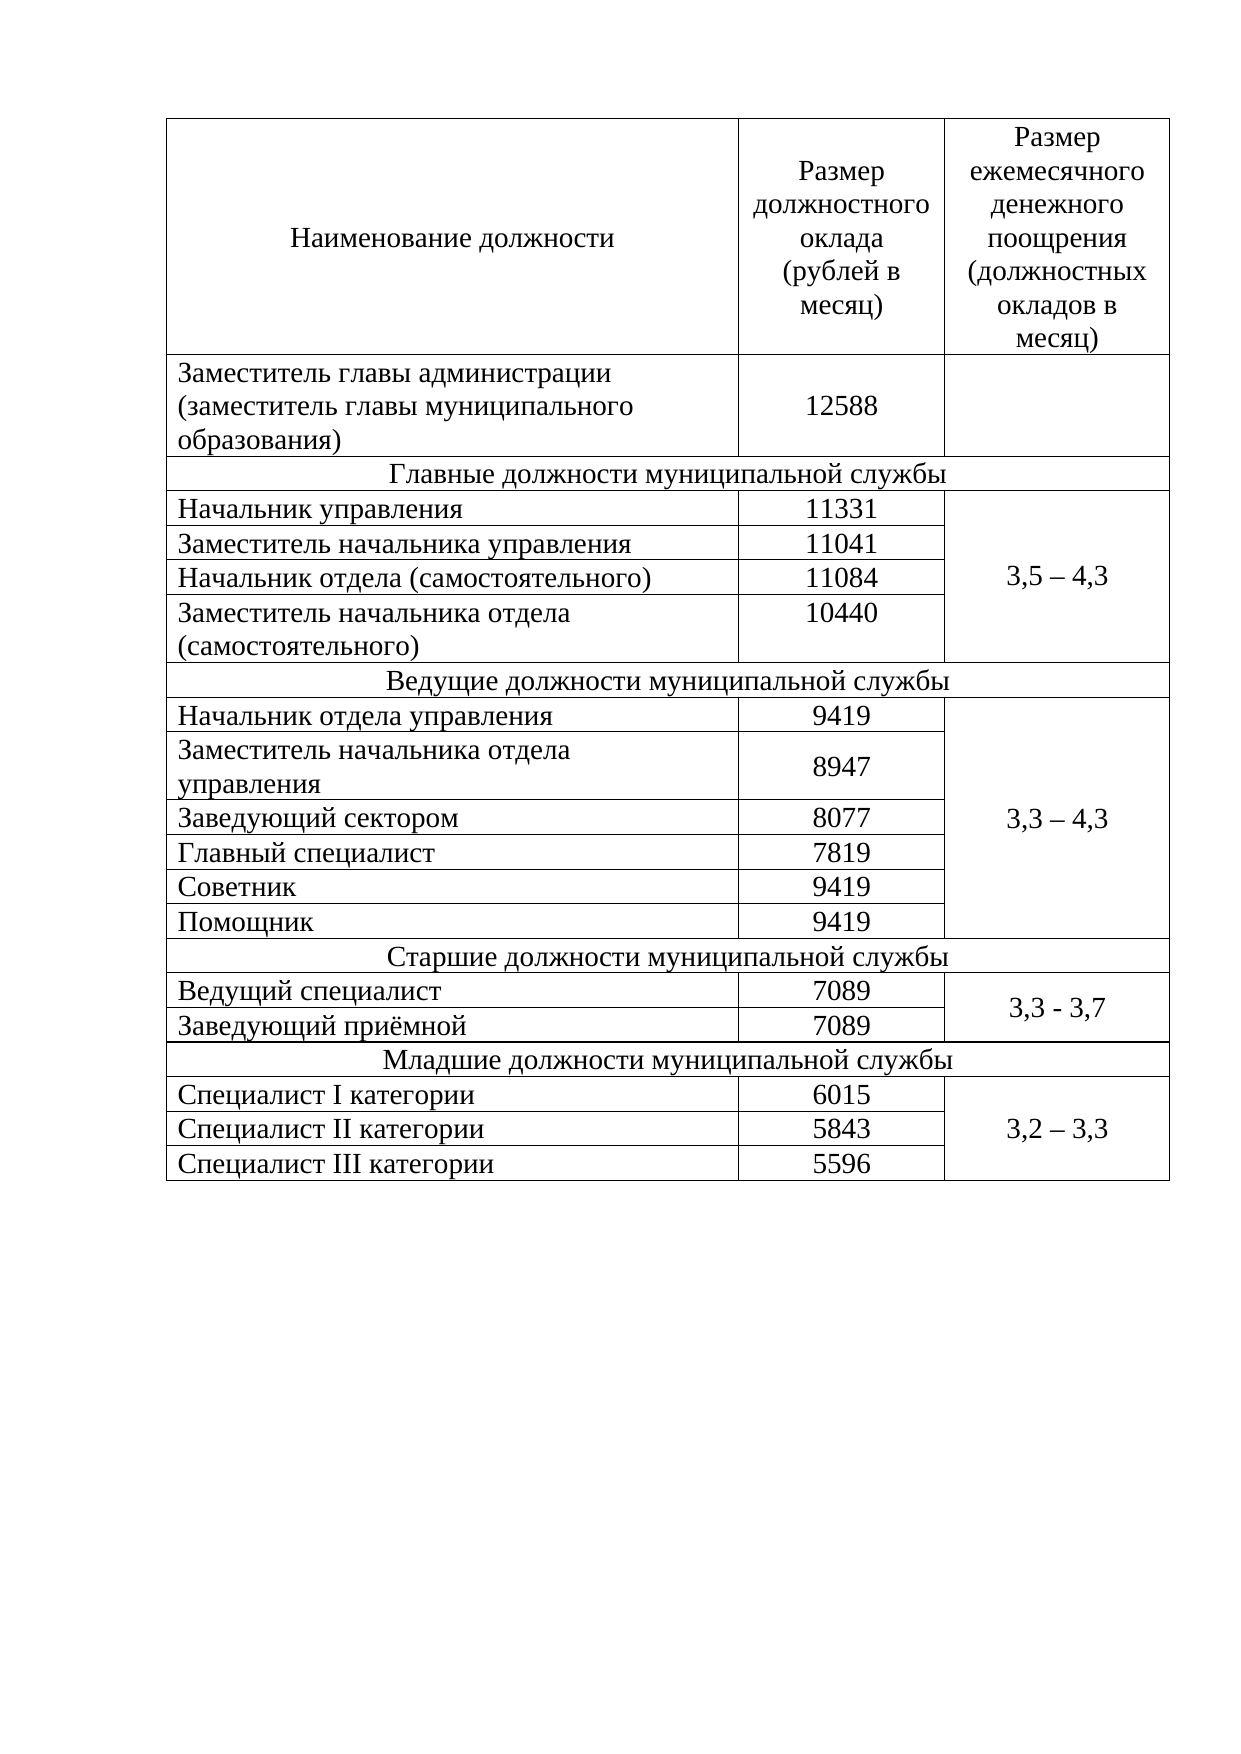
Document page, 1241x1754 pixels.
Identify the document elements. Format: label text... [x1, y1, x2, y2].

table_cell 6015 [739, 1077, 944, 1111]
table_cell 3,3 – 4,3 [945, 698, 1169, 938]
table_cell 5843 [739, 1112, 944, 1145]
table_cell Заместитель начальника отдела управления [167, 732, 738, 799]
table_cell Специалист II категории [167, 1112, 738, 1145]
table_cell 8077 [739, 800, 944, 834]
table_cell 11041 [739, 526, 944, 559]
table_cell 10440 [739, 595, 944, 662]
table_cell 8947 [739, 732, 944, 799]
table_cell Начальник отдела управления [167, 698, 738, 731]
table_cell Заведующий сектором [167, 800, 738, 834]
table_header Размер должностного оклада (рублей в месяц) [739, 119, 944, 354]
table_cell Младшие должности муниципальной службы [167, 1043, 1169, 1076]
table_cell Заместитель начальника управления [167, 526, 738, 559]
table_cell 11084 [739, 560, 944, 594]
table_cell 9419 [739, 870, 944, 903]
table_cell Ведущий специалист [167, 973, 738, 1007]
table_cell 5596 [739, 1146, 944, 1180]
table_cell Ведущие должности муниципальной службы [167, 663, 1169, 697]
table_cell Специалист I категории [167, 1077, 738, 1111]
table_cell Главные должности муниципальной службы [167, 457, 1169, 490]
table_cell Главный специалист [167, 835, 738, 868]
table_cell Заведующий приёмной [167, 1008, 738, 1041]
table_cell 7819 [739, 835, 944, 868]
table_cell 12588 [739, 355, 944, 456]
table_cell 3,2 – 3,3 [945, 1077, 1169, 1180]
table_cell 11331 [739, 491, 944, 525]
table_cell Заместитель начальника отдела (самостоятельного) [167, 595, 738, 662]
table_cell Помощник [167, 904, 738, 938]
table_cell 9419 [739, 698, 944, 731]
table_cell 3,3 - 3,7 [945, 973, 1169, 1041]
table_header Размер ежемесячного денежного поощрения (должностных окладов в месяц) [945, 119, 1169, 354]
table_cell 9419 [739, 904, 944, 938]
table_cell Начальник отдела (самостоятельного) [167, 560, 738, 594]
table_header Наименование должности [167, 119, 738, 354]
table_cell 7089 [739, 1008, 944, 1041]
table_cell Начальник управления [167, 491, 738, 525]
table_cell 7089 [739, 973, 944, 1007]
table_cell Старшие должности муниципальной службы [167, 939, 1169, 972]
table_cell Заместитель главы администрации (заместитель главы муниципального образования) [167, 355, 738, 456]
table_cell Специалист III категории [167, 1146, 738, 1180]
table_cell 3,5 – 4,3 [945, 491, 1169, 662]
table_cell Советник [167, 870, 738, 903]
